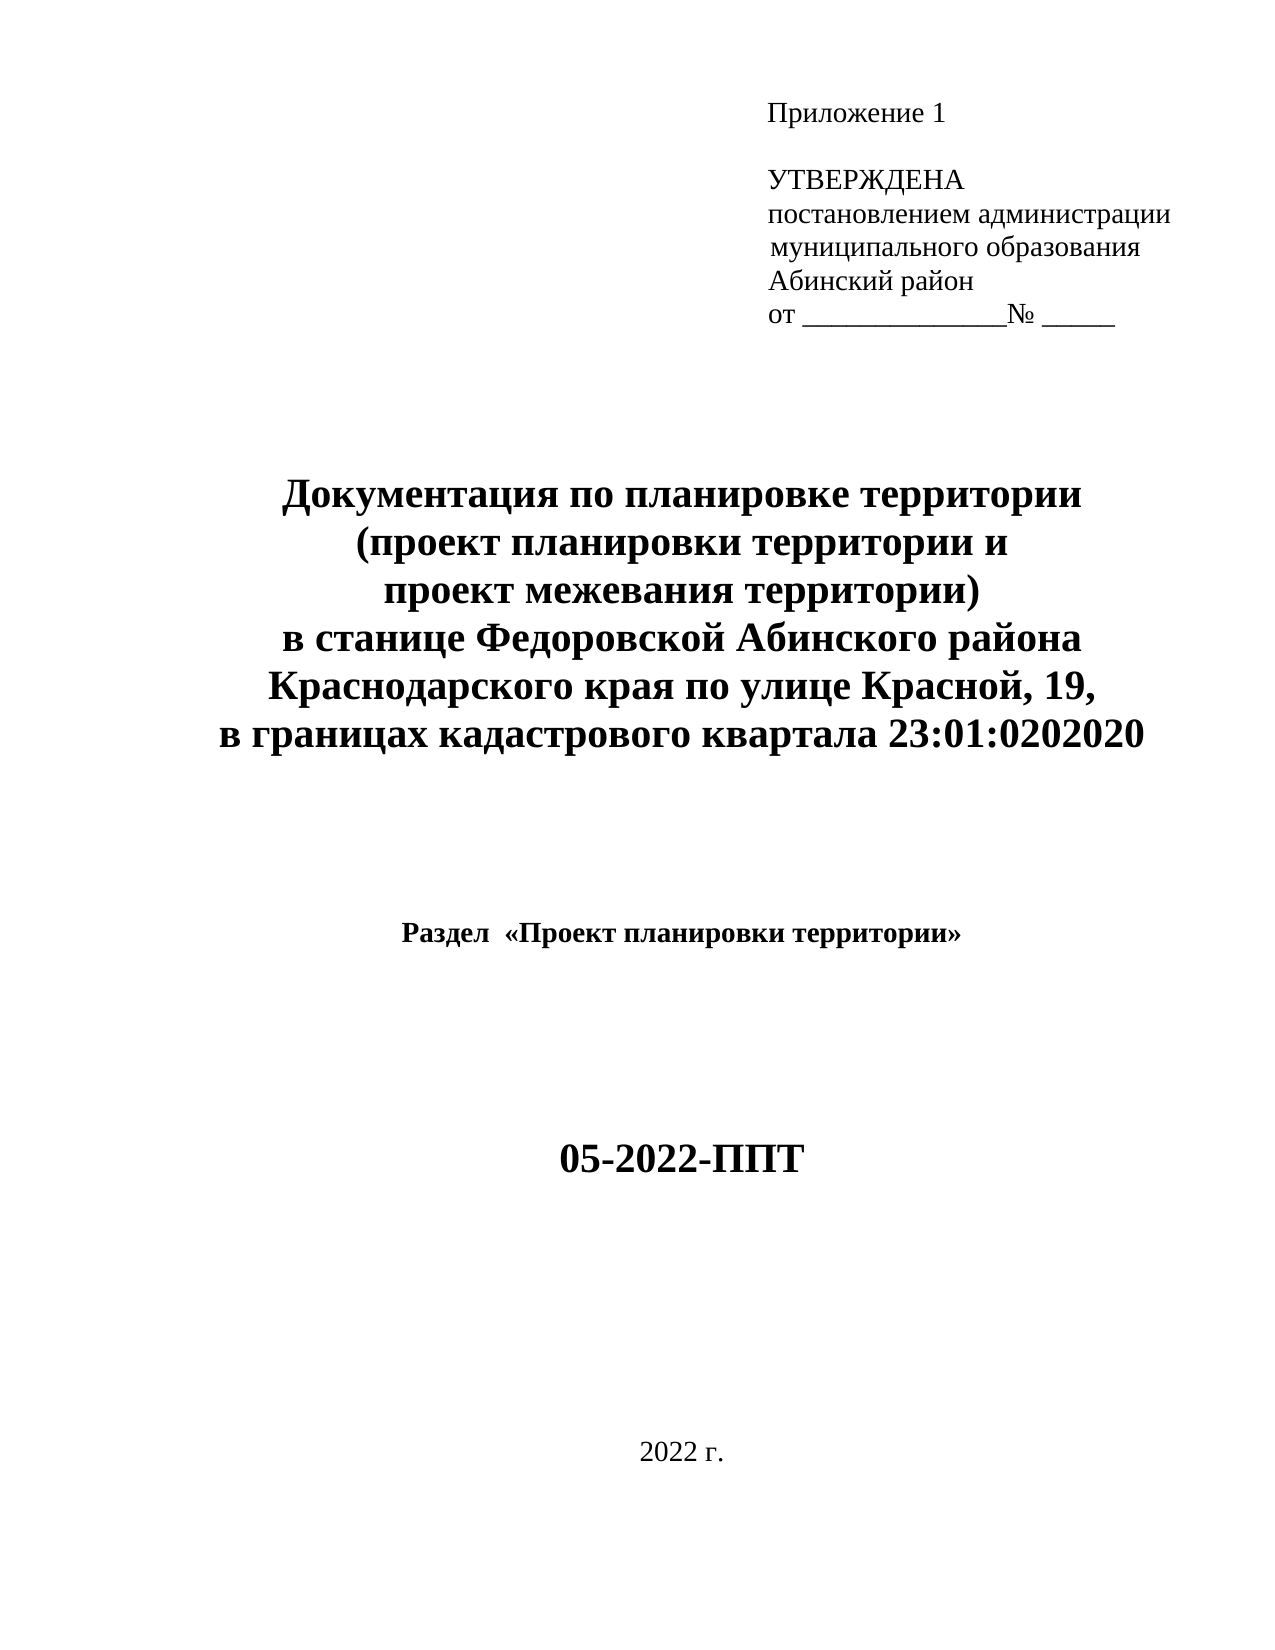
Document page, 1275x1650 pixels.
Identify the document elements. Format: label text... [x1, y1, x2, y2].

text муниципального образования [177, 229, 1186, 263]
text постановлением администрации [679, 196, 1186, 229]
text (проект планировки территории и [177, 517, 1186, 565]
text 05-2022-ППТ [177, 1134, 1186, 1182]
text в станице Федоровской Абинского района Краснодарского края по улице Красной, 19, [177, 613, 1186, 708]
text Приложение 1 [679, 95, 1186, 129]
text Документация по планировке территории [177, 469, 1186, 517]
text проект межевания территории) [177, 565, 1186, 613]
text УТВЕРЖДЕНА [679, 162, 1186, 196]
text Абинский район от ______________№ _____ [177, 263, 1186, 330]
text Раздел «Проект планировки территории» [177, 915, 1186, 949]
text в границах кадастрового квартала 23:01:0202020 [177, 708, 1186, 756]
text 2022 г. [177, 1401, 1186, 1468]
